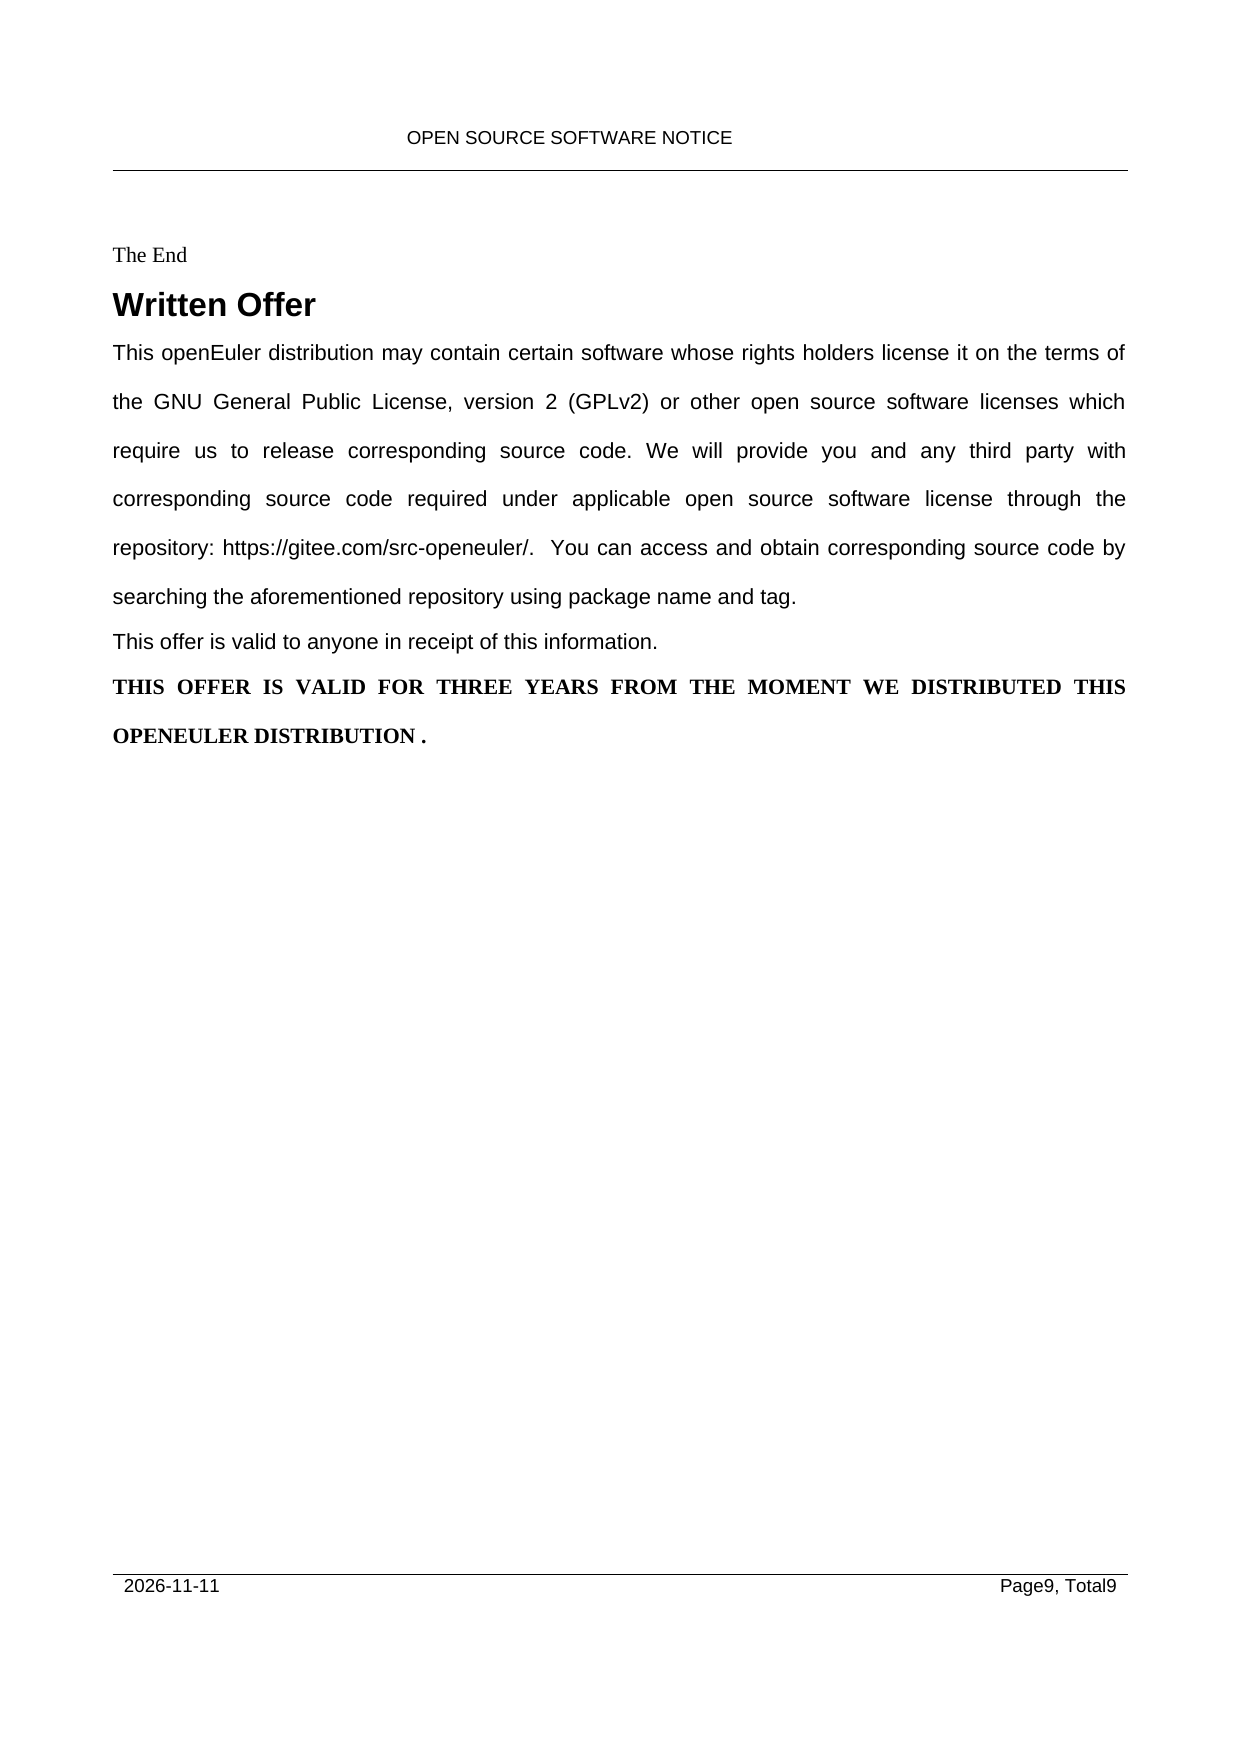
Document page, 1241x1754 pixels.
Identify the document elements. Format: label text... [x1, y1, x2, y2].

text THIS OFFER IS VALID FOR THREE YEARS FROM THE MOMENT WE DISTRIBUTED THIS OPENEULER DISTRIBUTION . [112, 670, 1128, 752]
text Written Offer [112, 271, 1128, 336]
text This openEuler distribution may contain certain software whose rights holders license it on the terms of the GNU General Public License, version 2 (GPLv2) or other open source software licenses which require us to release corresponding source code. We will provide you and any third party with corresponding source code required under applicable open source software license through the repository: https://gitee.com/src-openeuler/. You can access and obtain corresponding source code by searching the aforementioned repository using package name and tag. [112, 336, 1128, 613]
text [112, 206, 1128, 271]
text This offer is valid to anyone in receipt of this information. [112, 625, 1128, 658]
